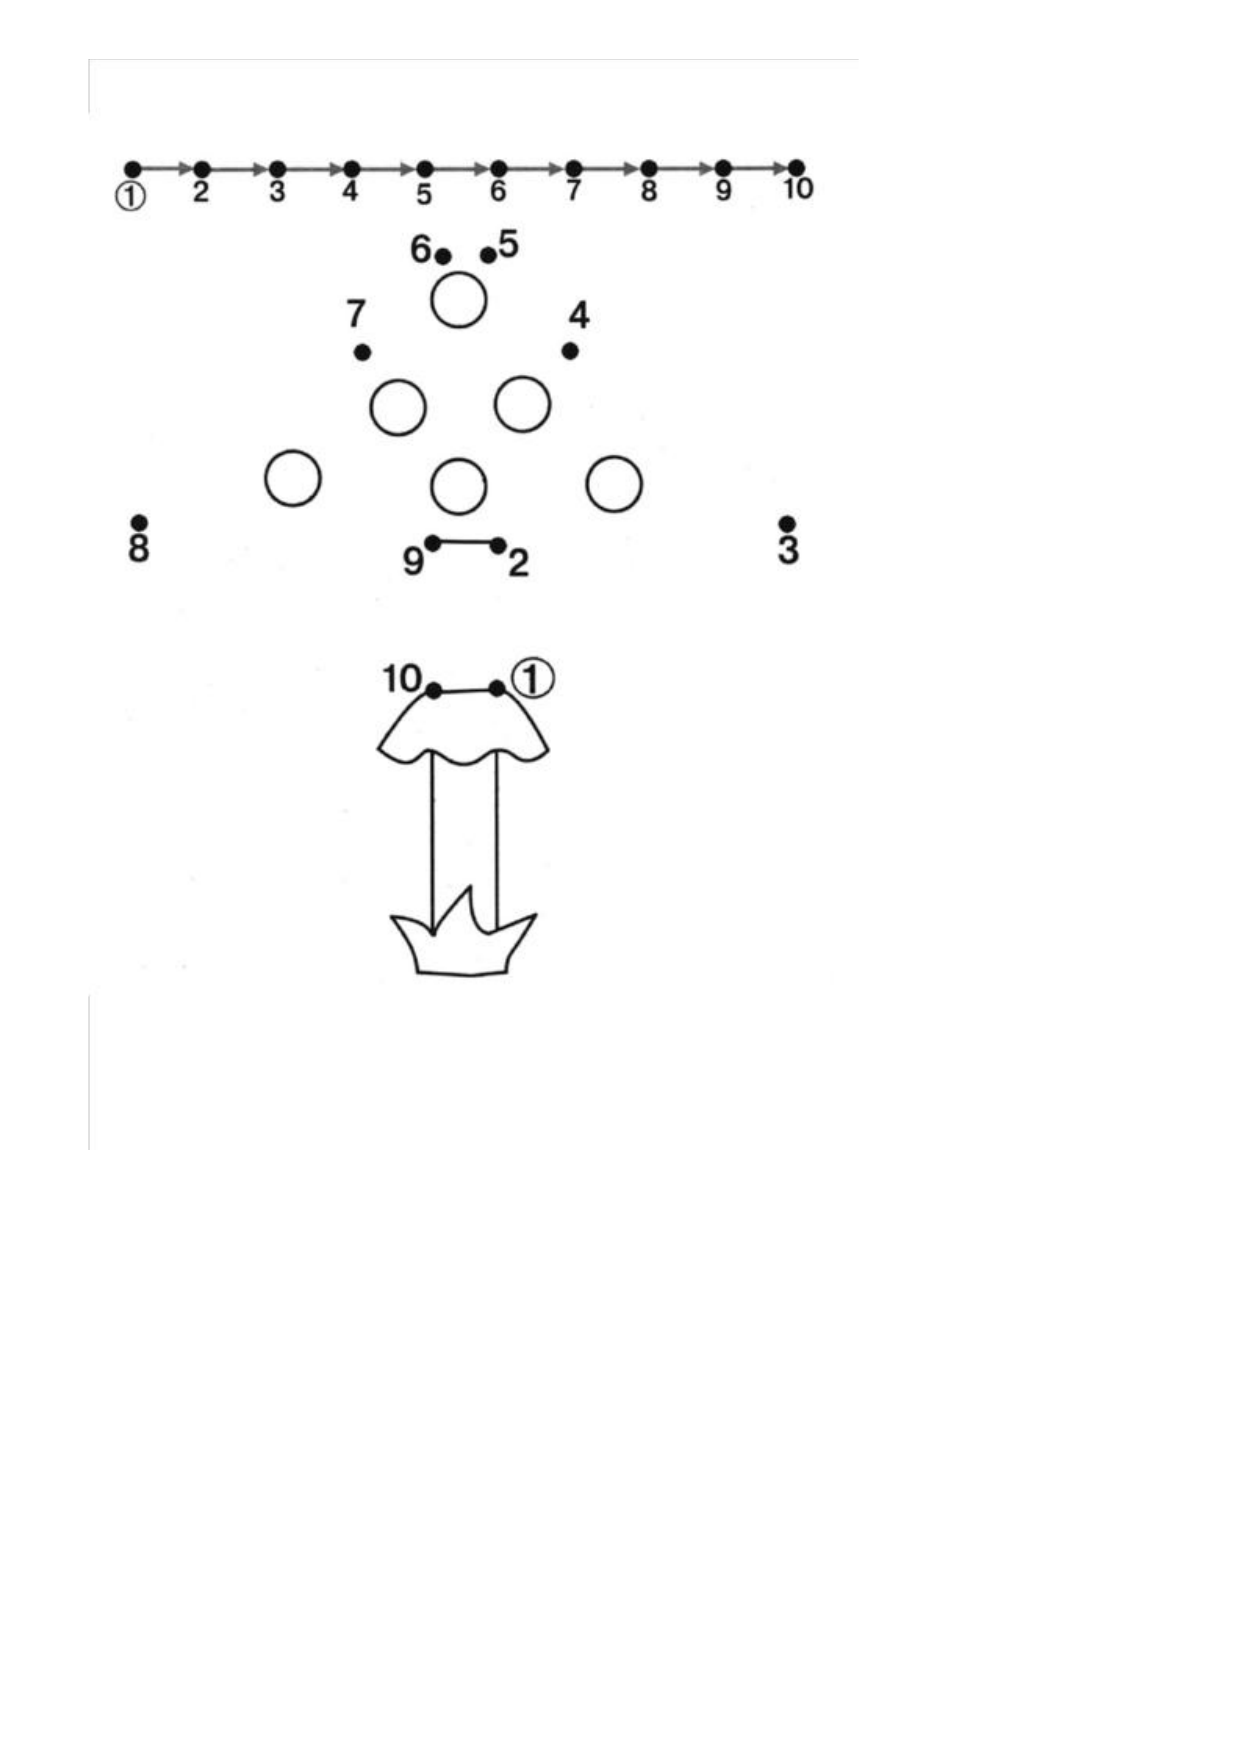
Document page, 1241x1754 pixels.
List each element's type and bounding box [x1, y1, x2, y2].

picture [88, 59, 859, 1150]
